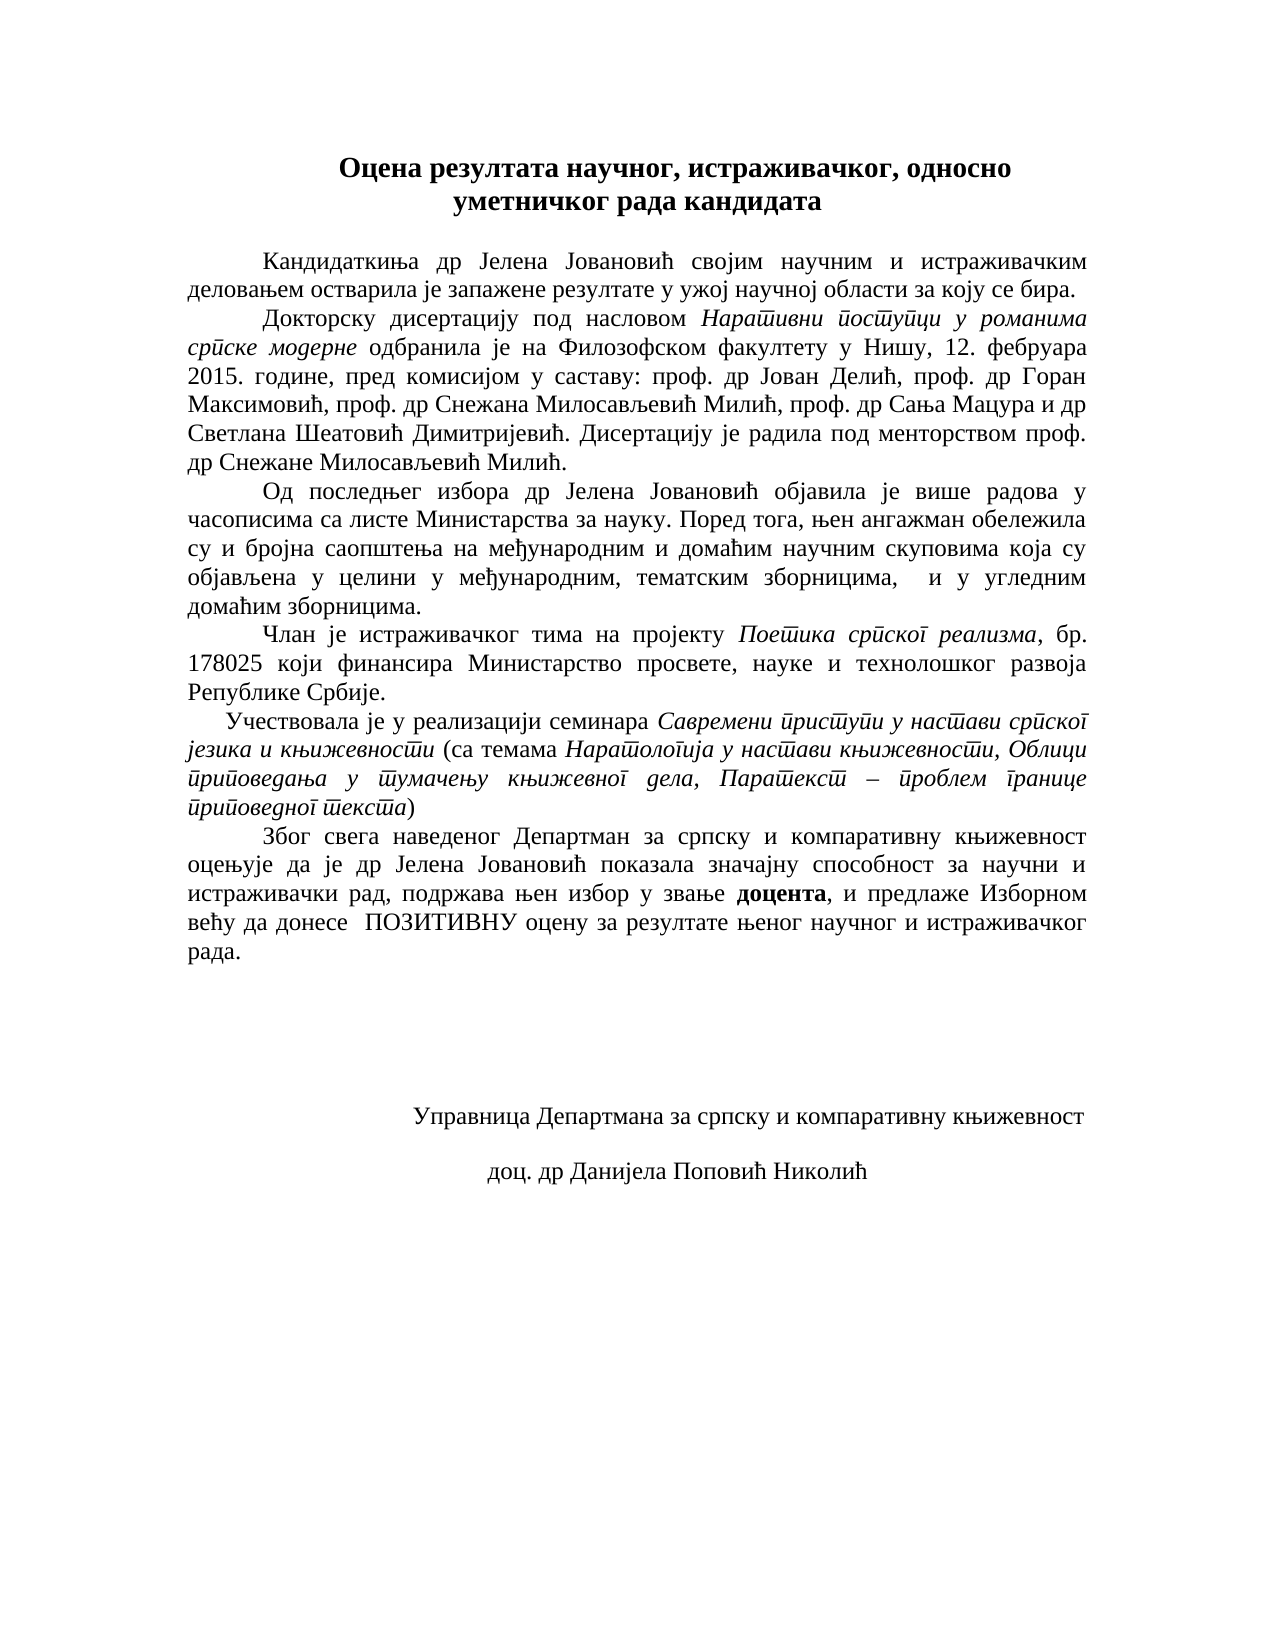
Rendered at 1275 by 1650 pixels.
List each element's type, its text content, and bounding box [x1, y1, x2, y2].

text Кандидаткиња др Јелена Јовановић својим научним и истраживачким деловањем остварила је запажене резултате у ужој научној области за коју се бира. [187, 246, 1087, 303]
text Оцена резултата научног, истраживачког, односно уметничког рада кандидата [187, 150, 1087, 217]
text Учествовала је у реализацији семинара Савремени приступи у настави српског језика и књижевности (са темама Наратологија у настави књижевности, Облици приповедања у тумачењу књижевног дела, Паратекст – проблем границе приповедног текста) [187, 706, 1087, 821]
text доц. др Данијела Поповић Николић [187, 1156, 1087, 1185]
text Докторску дисертацију под насловом Наративни поступци у романима српске модерне одбранила је на Филозофском факултету у Нишу, 12. фебруара 2015. године, пред комисијом у саставу: проф. др Јован Делић, проф. др Горан Максимовић, проф. др Снежана Милосављевић Милић, проф. др Сања Мацура и др Светлана Шеатовић Димитријевић. Дисертацију је радила под менторством проф. др Снежане Милосављевић Милић. [187, 303, 1087, 476]
text Управница Департмана за српску и компаративну књижевност [187, 1101, 1087, 1130]
text Због свега наведеног Департман за српску и компаративну књижевност оцењује да је др Јелена Јовановић показала значајну способност за научни и истраживачки рад, подржава њен избор у звање доцента, и предлаже Изборном већу да донесе ПОЗИТИВНУ оцену за резултате њеног научног и истраживачког рада. [187, 821, 1087, 964]
text Од последњег избора др Јелена Јовановић објавила је више радова у часописима са листе Министарства за науку. Поред тога, њен ангажман обележила су и бројна саопштења на међународним и домаћим научним скуповима која су објављена у целини у међународним, тематским зборницима, и у угледним домаћим зборницима. [187, 476, 1087, 619]
text Члан је истраживачког тима на пројекту Поетика српског реализма, бр. 178025 који финансира Министарство просвете, науке и технолошког развоја Републике Србије. [187, 619, 1087, 706]
